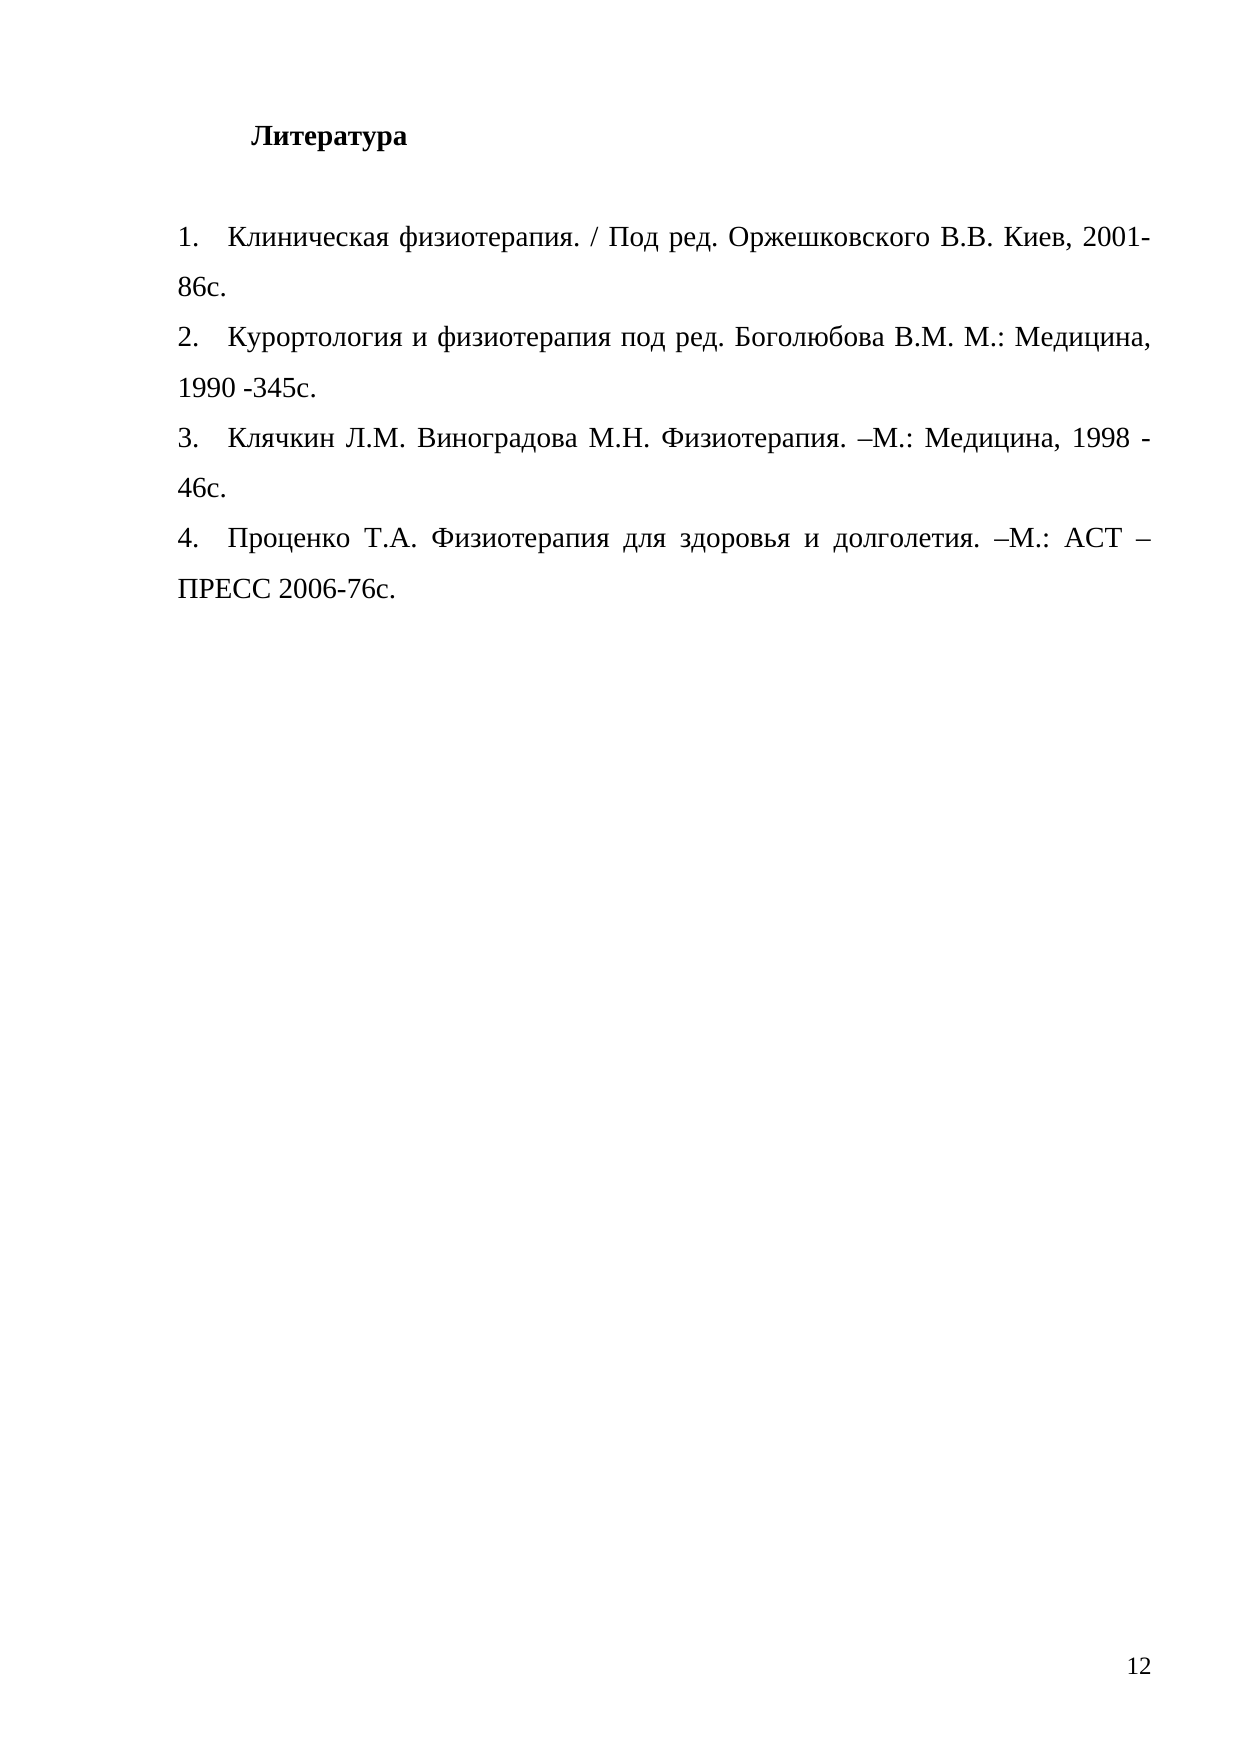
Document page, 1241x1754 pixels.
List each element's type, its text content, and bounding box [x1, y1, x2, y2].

list Клячкин Л.М. Виноградова М.Н. Физиотерапия. –М.: Медицина, 1998 -46с. [177, 420, 1152, 504]
list Курортология и физиотерапия под ред. Боголюбова В.М. М.: Медицина, 1990 -345с. [177, 319, 1152, 403]
text Литература [177, 118, 1152, 152]
list Проценко Т.А. Физиотерапия для здоровья и долголетия. –М.: АСТ – ПРЕСС 2006-76с. [177, 521, 1152, 604]
list Клиническая физиотерапия. / Под ред. Оржешковского В.В. Киев, 2001- 86с. [177, 219, 1152, 303]
